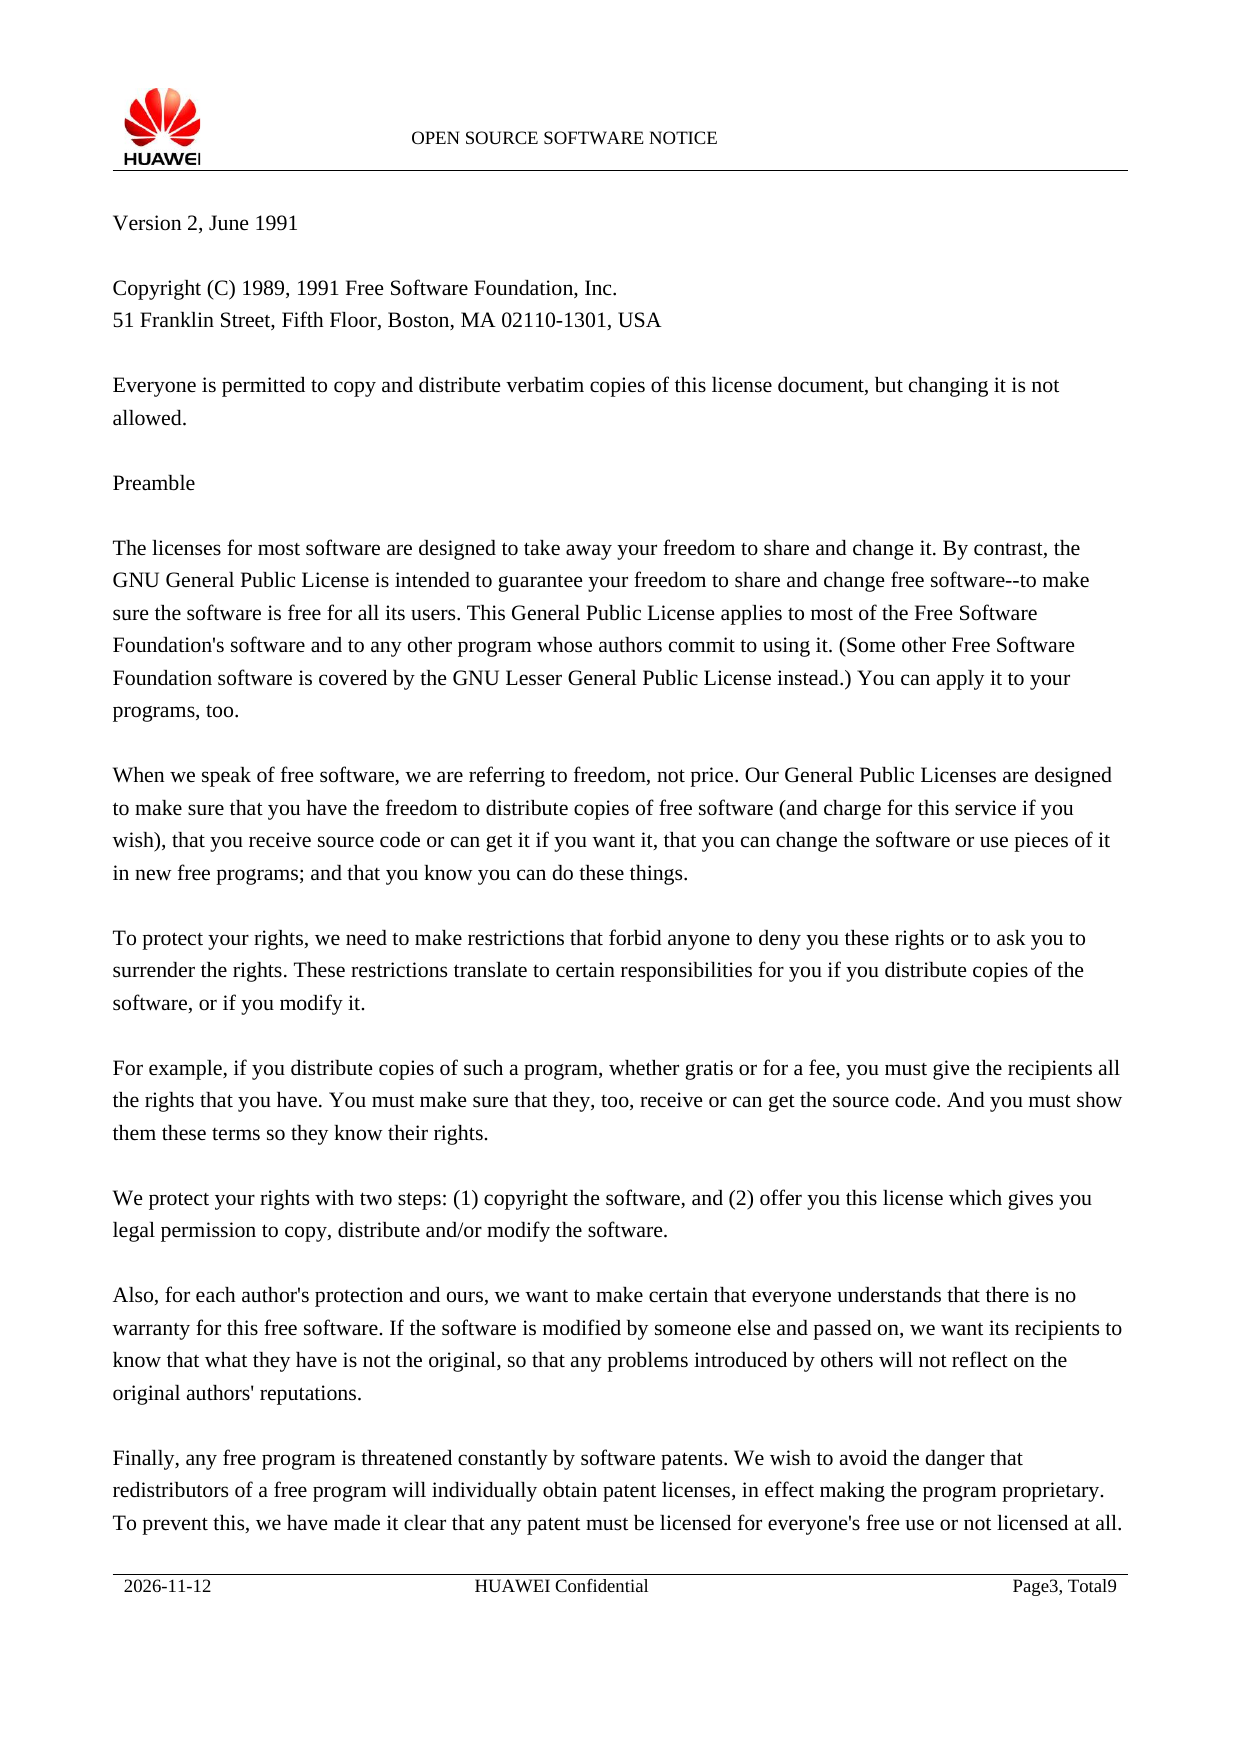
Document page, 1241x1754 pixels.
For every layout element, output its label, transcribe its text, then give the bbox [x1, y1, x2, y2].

picture [124, 88, 201, 165]
